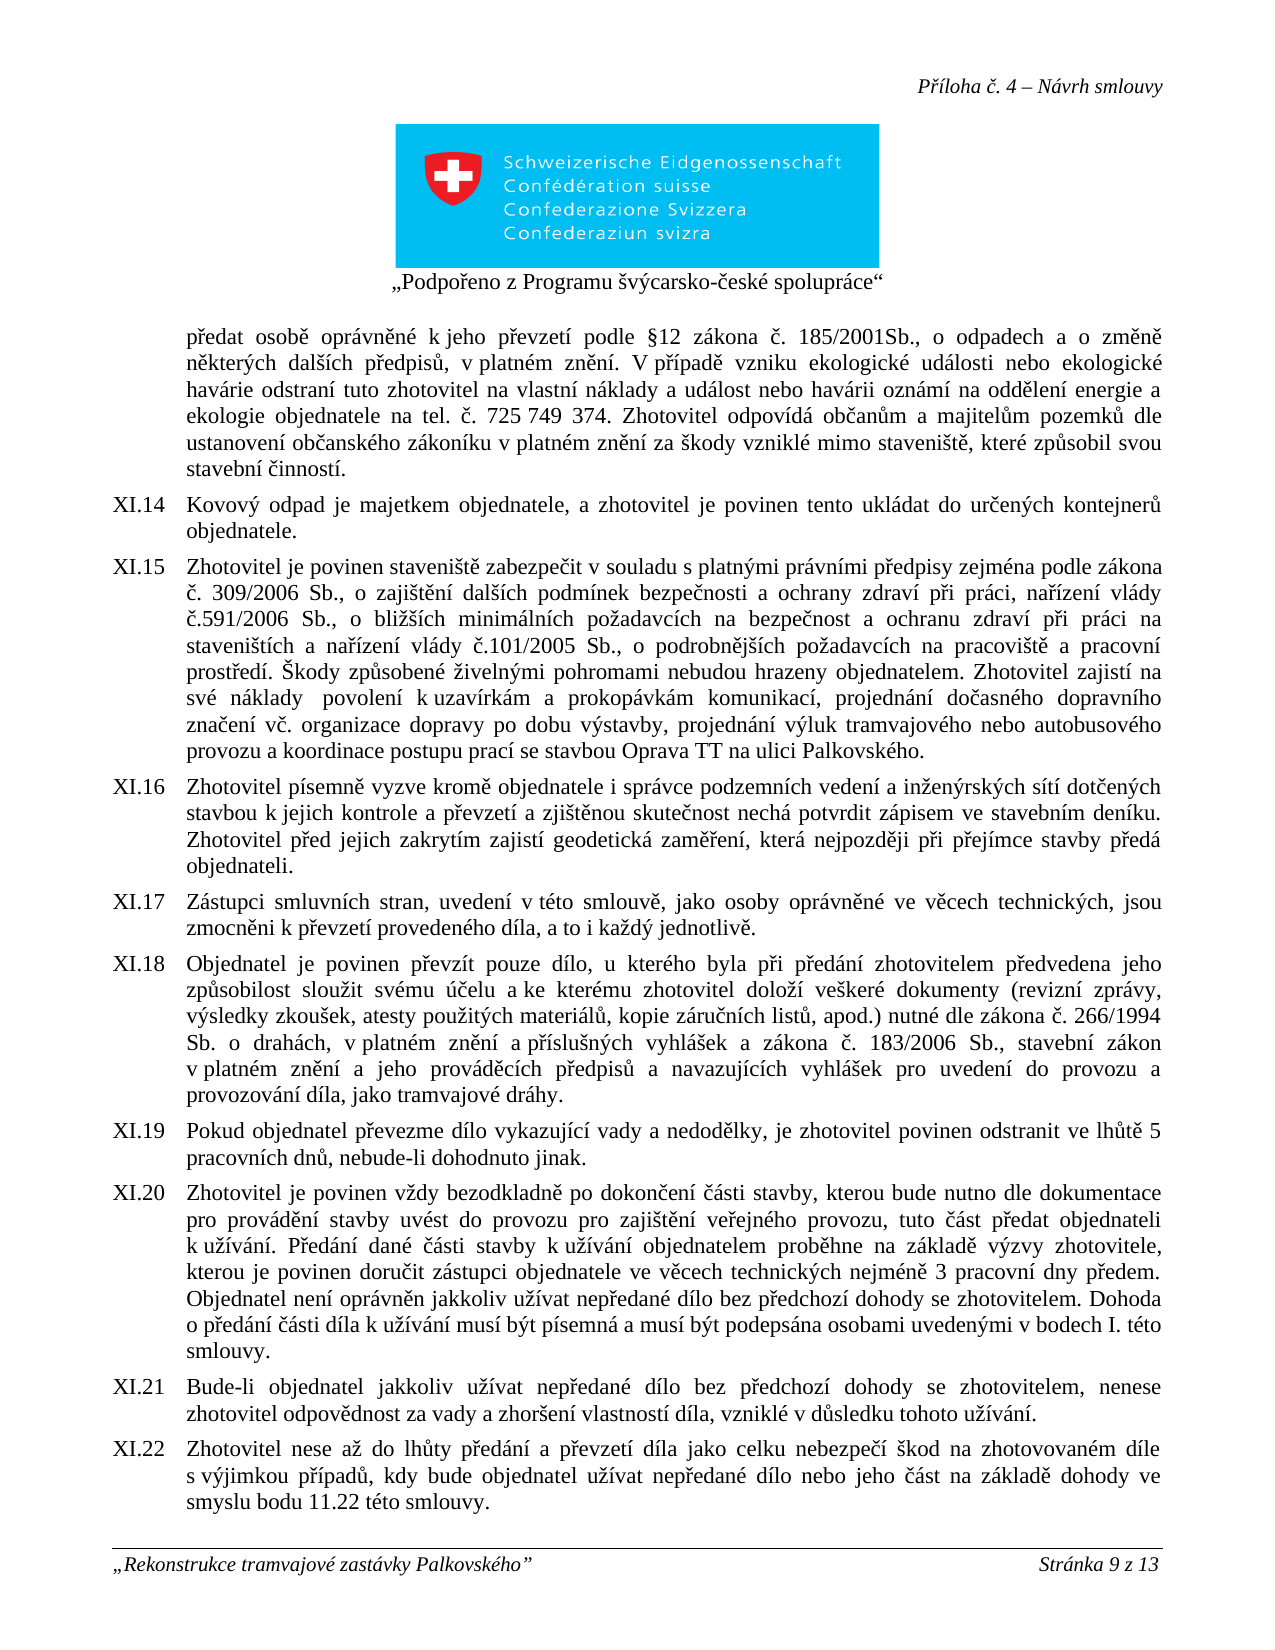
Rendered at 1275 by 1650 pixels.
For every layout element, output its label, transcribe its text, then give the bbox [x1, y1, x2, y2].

list Zhotovitel je povinen vždy bezodkladně po dokončení části stavby, kterou bude nutno dle dokumentace pro provádění stavby uvést do provozu pro zajištění veřejného provozu, tuto část předat objednateli k užívání. Předání dané části stavby k užívání objednatelem proběhne na základě výzvy zhotovitele, kterou je povinen doručit zástupci objednatele ve věcech technických nejméně 3 pracovní dny předem. Objednatel není oprávněn jakkoliv užívat nepředané dílo bez předchozí dohody se zhotovitelem. Dohoda o předání části díla k užívání musí být písemná a musí být podepsána osobami uvedenými v bodech I. této smlouvy. [112, 1179, 1163, 1364]
list Kovový odpad je majetkem objednatele, a zhotovitel je povinen tento ukládat do určených kontejnerů objednatele. [112, 491, 1163, 543]
list Zhotovitel je povinen staveniště zabezpečit v souladu s platnými právními předpisy zejména podle zákona č. 309/2006 Sb., o zajištění dalších podmínek bezpečnosti a ochrany zdraví při práci, nařízení vlády č.591/2006 Sb., o bližších minimálních požadavcích na bezpečnost a ochranu zdraví při práci na staveništích a nařízení vlády č.101/2005 Sb., o podrobnějších požadavcích na pracoviště a pracovní prostředí. Škody způsobené živelnými pohromami nebudou hrazeny objednatelem. Zhotovitel zajistí na své náklady povolení k uzavírkám a prokopávkám komunikací, projednání dočasného dopravního značení vč. organizace dopravy po dobu výstavby, projednání výluk tramvajového nebo autobusového provozu a koordinace postupu prací se stavbou Oprava TT na ulici Palkovského. [112, 553, 1163, 763]
list Zástupci smluvních stran, uvedení v této smlouvě, jako osoby oprávněné ve věcech technických, jsou zmocněni k převzetí provedeného díla, a to i každý jednotlivě. [112, 888, 1163, 940]
list Zhotovitel nese až do lhůty předání a převzetí díla jako celku nebezpečí škod na zhotovovaném díle s výjimkou případů, kdy bude objednatel užívat nepředané dílo nebo jeho část na základě dohody ve smyslu bodu 11.22 této smlouvy. [112, 1435, 1163, 1514]
list Pokud objednatel převezme dílo vykazující vady a nedodělky, je zhotovitel povinen odstranit ve lhůtě 5 pracovních dnů, nebude-li dohodnuto jinak. [112, 1117, 1163, 1170]
list Bude-li objednatel jakkoliv užívat nepředané dílo bez předchozí dohody se zhotovitelem, nenese zhotovitel odpovědnost za vady a zhoršení vlastností díla, vzniklé v důsledku tohoto užívání. [112, 1373, 1163, 1426]
list Objednatel je povinen převzít pouze dílo, u kterého byla při předání zhotovitelem předvedena jeho způsobilost sloužit svému účelu a ke kterému zhotovitel doloží veškeré dokumenty (revizní zprávy, výsledky zkoušek, atesty použitých materiálů, kopie záručních listů, apod.) nutné dle zákona č. 266/1994 Sb. o drahách, v platném znění a příslušných vyhlášek a zákona č. 183/2006 Sb., stavební zákon v platném znění a jeho prováděcích předpisů a navazujících vyhlášek pro uvedení do provozu a provozování díla, jako tramvajové dráhy. [112, 950, 1163, 1108]
picture [425, 153, 481, 205]
list Zhotovitel písemně vyzve kromě objednatele i správce podzemních vedení a inženýrských sítí dotčených stavbou k jejich kontrole a převzetí a zjištěnou skutečnost nechá potvrdit zápisem ve stavebním deníku. Zhotovitel před jejich zakrytím zajistí geodetická zaměření, která nejpozději při přejímce stavby předá objednateli. [112, 773, 1163, 878]
